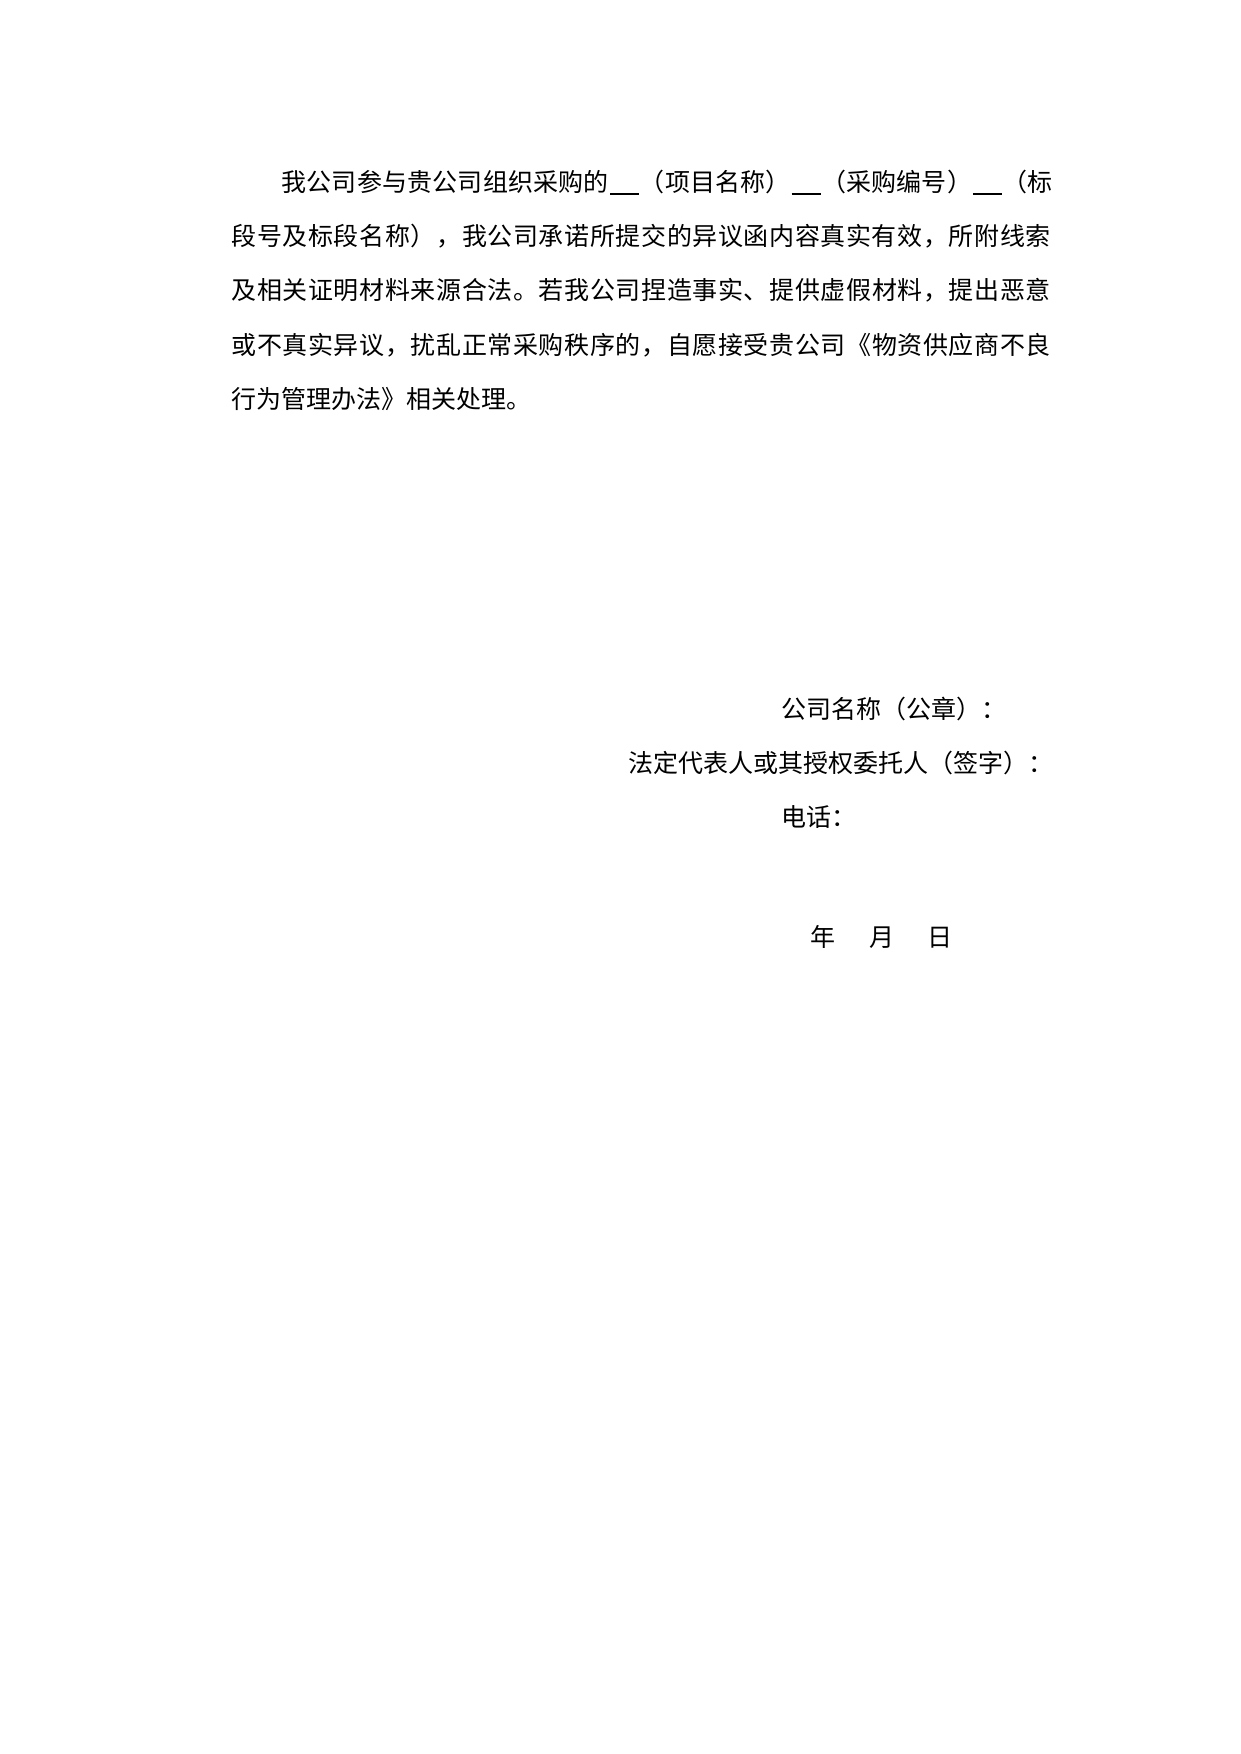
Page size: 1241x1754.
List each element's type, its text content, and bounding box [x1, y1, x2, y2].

text 我公司参与贵公司组织采购的 （项目名称） （采购编号） （标段号及标段名称），我公司承诺所提交的异议函内容真实有效，所附线索及相关证明材料来源合法。若我公司捏造事实、提供虚假材料，提出恶意或不真实异议，扰乱正常采购秩序的，自愿接受贵公司《物资供应商不良行为管理办法》相关处理。 [231, 162, 1053, 416]
text 年 月 日 [231, 903, 953, 968]
text 电话： [231, 798, 1053, 834]
text 公司名称（公章）： [231, 689, 1053, 725]
text 法定代表人或其授权委托人（签字）： [187, 743, 1053, 780]
